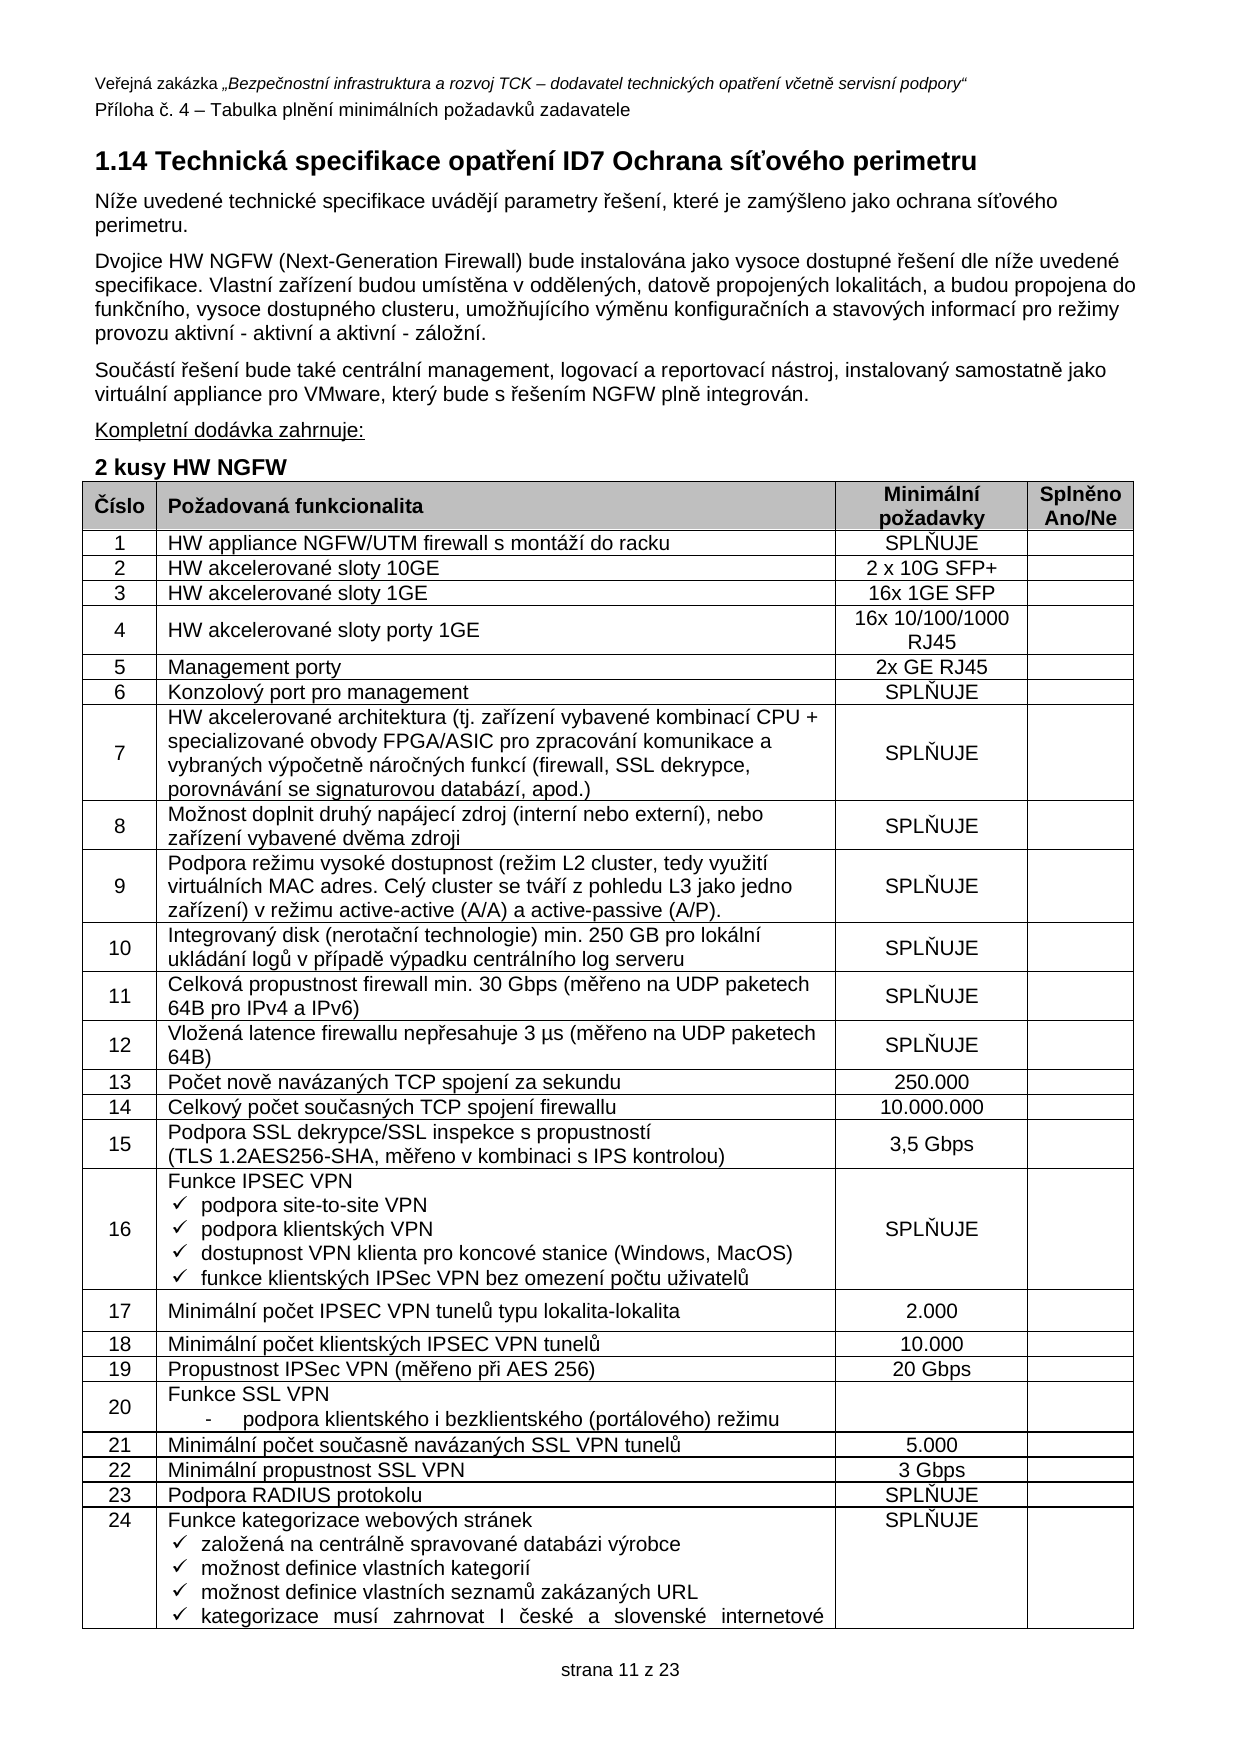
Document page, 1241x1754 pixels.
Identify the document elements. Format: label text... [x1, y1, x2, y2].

table_cell 22 [83, 1458, 156, 1481]
table_cell Minimální počet klientských IPSEC VPN tunelů [157, 1332, 835, 1356]
table_cell 16 [83, 1169, 156, 1289]
table_cell [1028, 705, 1133, 800]
table_cell [1028, 581, 1133, 604]
table_cell SPLŇUJE [836, 1508, 1027, 1628]
table_cell Vložená latence firewallu nepřesahuje 3 µs (měřeno na UDP paketech 64B) [157, 1021, 835, 1069]
table_cell 10.000 [836, 1332, 1027, 1356]
table_cell 2x GE RJ45 [836, 655, 1027, 678]
table_cell 16x 10/100/1000 RJ45 [836, 606, 1027, 653]
table_cell HW akcelerované sloty porty 1GE [157, 606, 835, 653]
table_cell 11 [83, 972, 156, 1020]
table_cell 19 [83, 1357, 156, 1381]
table_cell [1028, 850, 1133, 922]
text Součástí řešení bude také centrální management, logovací a reportovací nástroj, instalovaný samostatně jako virtuální appliance pro VMware, který bude s řešením NGFW plně integrován. [94, 357, 1146, 405]
table_cell SPLŇUJE [836, 923, 1027, 971]
table_cell 5.000 [836, 1433, 1027, 1456]
table_cell Podpora režimu vysoké dostupnost (režim L2 cluster, tedy využití virtuálních MAC adres. Celý cluster se tváří z pohledu L3 jako jedno zařízení) v režimu active-active (A/A) a active-passive (A/P). [157, 850, 835, 922]
table_cell 3 Gbps [836, 1458, 1027, 1481]
table_cell [1028, 680, 1133, 703]
table_cell Minimální počet IPSEC VPN tunelů typu lokalita-lokalita [157, 1290, 835, 1331]
table_cell 2 [83, 556, 156, 579]
table_cell 20 Gbps [836, 1357, 1027, 1381]
table_cell [1028, 801, 1133, 849]
table_cell SPLŇUJE [836, 531, 1027, 554]
table_cell 16x 1GE SFP [836, 581, 1027, 604]
table_cell SPLŇUJE [836, 705, 1027, 800]
table_cell Propustnost IPSec VPN (měřeno při AES 256) [157, 1357, 835, 1381]
table_cell SPLŇUJE [836, 1483, 1027, 1506]
table_cell HW akcelerované architektura (tj. zařízení vybavené kombinací CPU + specializované obvody FPGA/ASIC pro zpracování komunikace a vybraných výpočetně náročných funkcí (firewall, SSL dekrypce, porovnávání se signaturovou databází, apod.) [157, 705, 835, 800]
table_cell 3,5 Gbps [836, 1120, 1027, 1168]
table_cell 24 [83, 1508, 156, 1628]
table_cell 5 [83, 655, 156, 678]
table_cell Počet nově navázaných TCP spojení za sekundu [157, 1070, 835, 1094]
table_cell Celková propustnost firewall min. 30 Gbps (měřeno na UDP paketech 64B pro IPv4 a IPv6) [157, 972, 835, 1020]
table_cell 18 [83, 1332, 156, 1356]
table_cell 15 [83, 1120, 156, 1168]
table_cell [1028, 1458, 1133, 1481]
table_cell HW appliance NGFW/UTM firewall s montáží do racku [157, 531, 835, 554]
table_cell [1028, 1095, 1133, 1119]
table_cell [1028, 556, 1133, 579]
table_cell 4 [83, 606, 156, 653]
table_cell 17 [83, 1290, 156, 1331]
table_cell Podpora SSL dekrypce/SSL inspekce s propustností (TLS 1.2AES256-SHA, měřeno v kombinaci s IPS kontrolou) [157, 1120, 835, 1168]
table_cell [1028, 972, 1133, 1020]
table_header Minimální požadavky [836, 482, 1027, 529]
table_cell Minimální počet současně navázaných SSL VPN tunelů [157, 1433, 835, 1456]
table_cell 3 [83, 581, 156, 604]
table_header Číslo [83, 482, 156, 529]
table_cell Management porty [157, 655, 835, 678]
table_cell Možnost doplnit druhý napájecí zdroj (interní nebo externí), nebo zařízení vybavené dvěma zdroji [157, 801, 835, 849]
table_cell 10 [83, 923, 156, 971]
table_cell HW akcelerované sloty 10GE [157, 556, 835, 579]
text Níže uvedené technické specifikace uvádějí parametry řešení, které je zamýšleno jako ochrana síťového perimetru. [94, 189, 1146, 237]
table_header Splněno Ano/Ne [1028, 482, 1133, 529]
table_cell [1028, 1483, 1133, 1506]
text Dvojice HW NGFW (Next-Generation Firewall) bude instalována jako vysoce dostupné řešení dle níže uvedené specifikace. Vlastní zařízení budou umístěna v oddělených, datově propojených lokalitách, a budou propojena do funkčního, vysoce dostupného clusteru, umožňujícího výměnu konfiguračních a stavových informací pro režimy provozu aktivní - aktivní a aktivní - záložní. [94, 249, 1146, 345]
table_cell [836, 1382, 1027, 1431]
table_cell Konzolový port pro management [157, 680, 835, 703]
table_cell [1028, 1290, 1133, 1331]
table_cell 2 x 10G SFP+ [836, 556, 1027, 579]
table_cell Integrovaný disk (nerotační technologie) min. 250 GB pro lokální ukládání logů v případě výpadku centrálního log serveru [157, 923, 835, 971]
table_cell 250.000 [836, 1070, 1027, 1094]
subtitle Technická specifikace opatření ID7 Ochrana síťového perimetru [94, 145, 1146, 176]
table_cell 8 [83, 801, 156, 849]
table_cell 6 [83, 680, 156, 703]
text 2 kusy HW NGFW [94, 454, 1146, 481]
table_cell 9 [83, 850, 156, 922]
table_cell Celkový počet současných TCP spojení firewallu [157, 1095, 835, 1119]
table_cell 14 [83, 1095, 156, 1119]
table_cell Minimální propustnost SSL VPN [157, 1458, 835, 1481]
table_cell 7 [83, 705, 156, 800]
table_cell [1028, 655, 1133, 678]
table_cell [1028, 1508, 1133, 1628]
table_cell SPLŇUJE [836, 850, 1027, 922]
table_cell [1028, 1120, 1133, 1168]
text Kompletní dodávka zahrnuje: [94, 418, 1146, 442]
table_cell SPLŇUJE [836, 972, 1027, 1020]
table_cell 20 [83, 1382, 156, 1431]
table_header Požadovaná funkcionalita [157, 482, 835, 529]
table_cell [1028, 1070, 1133, 1094]
table_cell [1028, 1382, 1133, 1431]
table_cell SPLŇUJE [836, 1169, 1027, 1289]
table_cell SPLŇUJE [836, 801, 1027, 849]
table_cell 21 [83, 1433, 156, 1456]
table_cell [1028, 606, 1133, 653]
table_cell 2.000 [836, 1290, 1027, 1331]
table_cell SPLŇUJE [836, 680, 1027, 703]
table_cell [1028, 531, 1133, 554]
table_cell 12 [83, 1021, 156, 1069]
table_cell 1 [83, 531, 156, 554]
table_cell HW akcelerované sloty 1GE [157, 581, 835, 604]
table_cell [1028, 1357, 1133, 1381]
table_cell Funkce SSL VPN podpora klientského i bezklientského (portálového) režimu [157, 1382, 835, 1431]
table_cell SPLŇUJE [836, 1021, 1027, 1069]
table_cell [1028, 1332, 1133, 1356]
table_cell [157, 1508, 835, 1628]
table_cell Podpora RADIUS protokolu [157, 1483, 835, 1506]
table_cell [1028, 923, 1133, 971]
table_cell Funkce IPSEC VPN podpora site-to-site VPN podpora klientských VPN dostupnost VPN klienta pro koncové stanice (Windows, MacOS) funkce klientských IPSec VPN bez omezení počtu uživatelů [157, 1169, 835, 1289]
table_cell [1028, 1169, 1133, 1289]
table_cell 10.000.000 [836, 1095, 1027, 1119]
table_cell [1028, 1021, 1133, 1069]
table_cell [1028, 1433, 1133, 1456]
table_cell 13 [83, 1070, 156, 1094]
table_cell 23 [83, 1483, 156, 1506]
